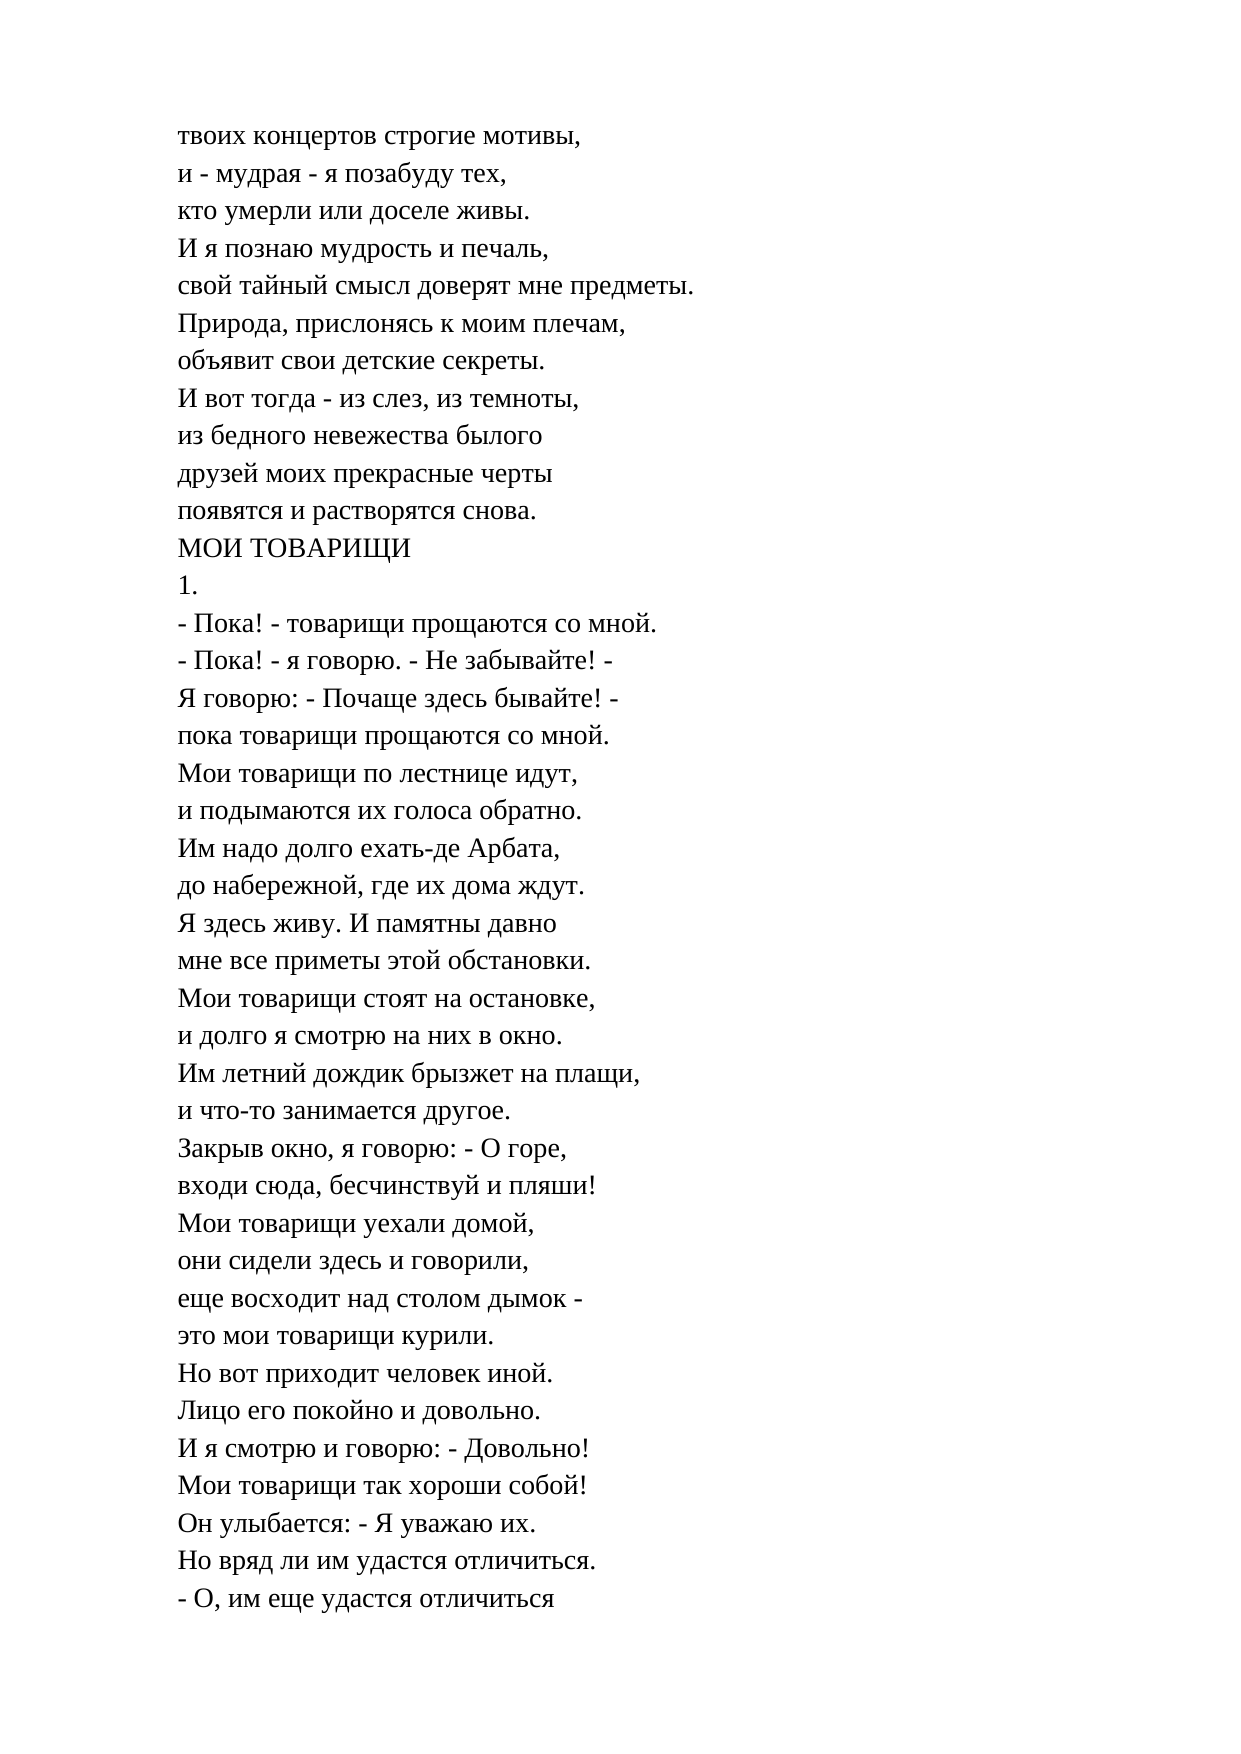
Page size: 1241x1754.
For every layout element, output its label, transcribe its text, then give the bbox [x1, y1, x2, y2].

text И я смотрю и говорю: - Довольно! [177, 1431, 1152, 1463]
text друзей моих прекрасные черты [177, 456, 1152, 488]
text - Пока! - товарищи прощаются со мной. [177, 606, 1152, 638]
text входи сюда, бесчинствуй и пляши! [177, 1168, 1152, 1201]
text Природа, прислонясь к моим плечам, [177, 306, 1152, 338]
text МОИ ТОВАРИЩИ [177, 531, 1152, 563]
text объявит свои детские секреты. [177, 343, 1152, 376]
text Им летний дождик брызжет на плащи, [177, 1056, 1152, 1088]
text Мои товарищи так хороши собой! [177, 1468, 1152, 1501]
text и подымаются их голоса обратно. [177, 793, 1152, 826]
text из бедного невежества былого [177, 418, 1152, 451]
text Мои товарищи по лестнице идут, [177, 756, 1152, 788]
text они сидели здесь и говорили, [177, 1243, 1152, 1276]
text появятся и растворятся снова. [177, 493, 1152, 526]
text Закрыв окно, я говорю: - О горе, [177, 1131, 1152, 1163]
text свой тайный смысл доверят мне предметы. [177, 268, 1152, 301]
text и - мудрая - я позабуду тех, [177, 156, 1152, 188]
text Лицо его покойно и довольно. [177, 1393, 1152, 1426]
text Мои товарищи уехали домой, [177, 1206, 1152, 1238]
text это мои товарищи курили. [177, 1318, 1152, 1351]
text - Пока! - я говорю. - Не забывайте! - [177, 643, 1152, 676]
text Я говорю: - Почаще здесь бывайте! - [177, 681, 1152, 713]
text и долго я смотрю на них в окно. [177, 1018, 1152, 1051]
text мне все приметы этой обстановки. [177, 943, 1152, 976]
text И вот тогда - из слез, из темноты, [177, 381, 1152, 413]
text твоих концертов строгие мотивы, [177, 118, 1152, 151]
text еще восходит над столом дымок - [177, 1281, 1152, 1313]
text Но вряд ли им удастся отличиться. [177, 1543, 1152, 1576]
text И я познаю мудрость и печаль, [177, 231, 1152, 263]
text Я здесь живу. И памятны давно [177, 906, 1152, 938]
text до набережной, где их дома ждут. [177, 868, 1152, 901]
text кто умерли или доселе живы. [177, 193, 1152, 226]
text пока товарищи прощаются со мной. [177, 718, 1152, 751]
text 1. [177, 568, 1152, 601]
text Мои товарищи стоят на остановке, [177, 981, 1152, 1013]
text Он улыбается: - Я уважаю их. [177, 1506, 1152, 1538]
text Им надо долго ехать-де Арбата, [177, 831, 1152, 863]
text и что-то занимается другое. [177, 1093, 1152, 1126]
text Но вот приходит человек иной. [177, 1356, 1152, 1388]
text - О, им еще удастся отличиться [177, 1581, 1152, 1613]
